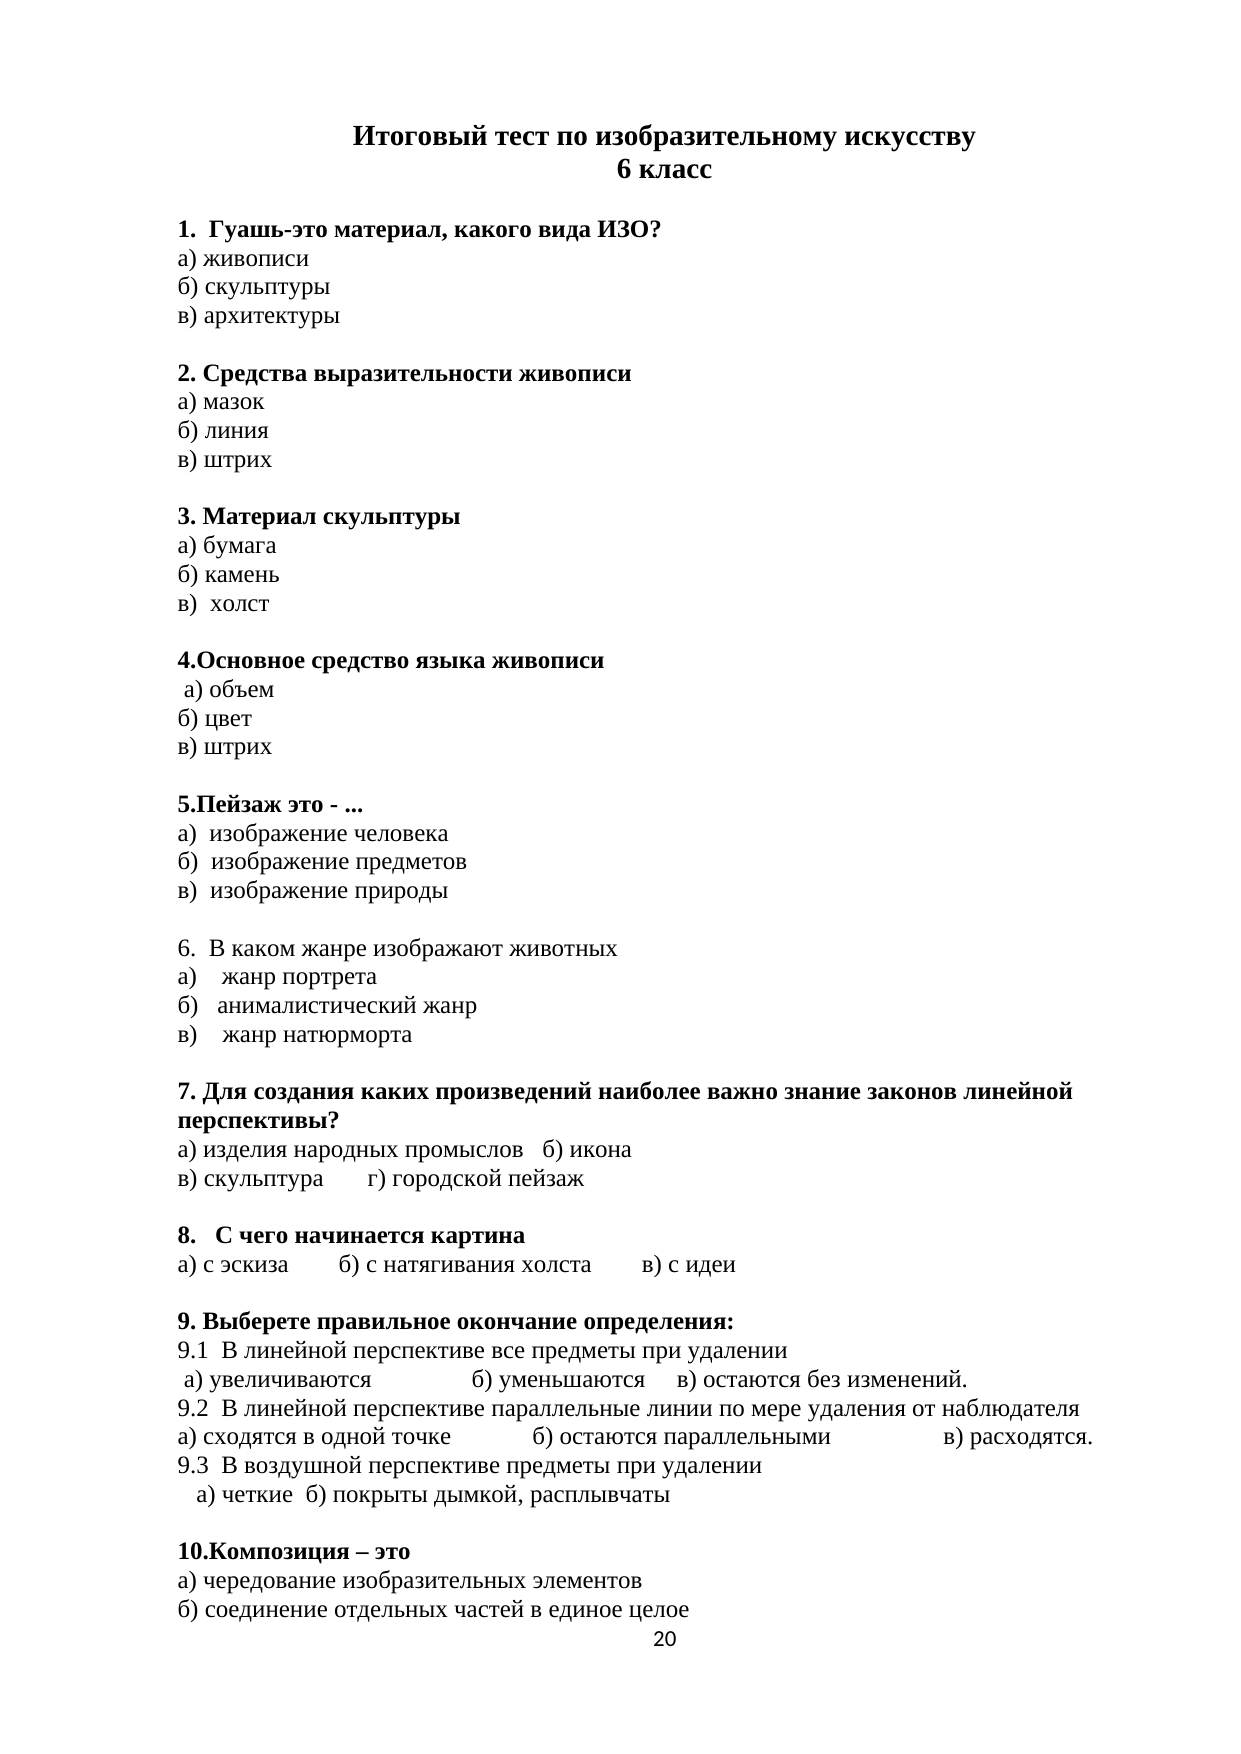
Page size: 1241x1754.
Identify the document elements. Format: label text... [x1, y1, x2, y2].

text а) с эскиза б) с натягивания холста в) с идеи [177, 1249, 1152, 1278]
text 6. В каком жанре изображают животных [177, 933, 1152, 961]
text 4.Основное средство языка живописи [177, 645, 1152, 674]
text 9.3 В воздушной перспективе предметы при удалении [177, 1450, 1152, 1479]
text а) четкие б) покрыты дымкой, расплывчаты [177, 1479, 1152, 1508]
text 9.2 В линейной перспективе параллельные линии по мере удаления от наблюдателя [177, 1393, 1152, 1421]
text а) бумага [177, 530, 1152, 559]
text 3. Материал скульптуры [177, 501, 1152, 530]
text б) изображение предметов [177, 846, 1152, 875]
text а) сходятся в одной точке б) остаются параллельными в) расходятся. [177, 1421, 1152, 1450]
text в) изображение природы [177, 875, 1152, 904]
text Итоговый тест по изобразительному искусству [177, 118, 1152, 152]
text 2. Средства выразительности живописи [177, 358, 1152, 386]
text 9.1 В линейной перспективе все предметы при удалении [177, 1335, 1152, 1364]
text 8. С чего начинается картина [177, 1220, 1152, 1249]
text в) жанр натюрморта [177, 1019, 1152, 1048]
text б) камень [177, 559, 1152, 588]
text а) мазок [177, 386, 1152, 415]
text 1. Гуашь-это материал, какого вида ИЗО? [177, 214, 1152, 243]
text 9. Выберете правильное окончание определения: [177, 1306, 1152, 1335]
text в) скульптура г) городской пейзаж [177, 1163, 1152, 1191]
text а) увеличиваются б) уменьшаются в) остаются без изменений. [177, 1364, 1152, 1393]
text 7. Для создания каких произведений наиболее важно знание законов линейной перспективы? [177, 1076, 1152, 1134]
text а) изделия народных промыслов б) икона [177, 1134, 1152, 1163]
text 5.Пейзаж это - ... [177, 789, 1152, 818]
text б) цвет [177, 703, 1152, 731]
text в) холст [177, 588, 1152, 616]
text а) жанр портрета [177, 961, 1152, 990]
text 6 класс [177, 152, 1152, 185]
text в) штрих [177, 731, 1152, 760]
text а) объем [177, 674, 1152, 703]
text а) чередование изобразительных элементов [177, 1565, 1152, 1594]
text б) скульптуры [177, 271, 1152, 300]
text б) линия [177, 415, 1152, 444]
text в) штрих [177, 444, 1152, 473]
text в) архитектуры [177, 300, 1152, 329]
text б) анималистический жанр [177, 990, 1152, 1019]
text а) живописи [177, 243, 1152, 271]
text б) соединение отдельных частей в единое целое [177, 1594, 1152, 1623]
text 10.Композиция – это [177, 1536, 1152, 1565]
text а) изображение человека [177, 818, 1152, 846]
